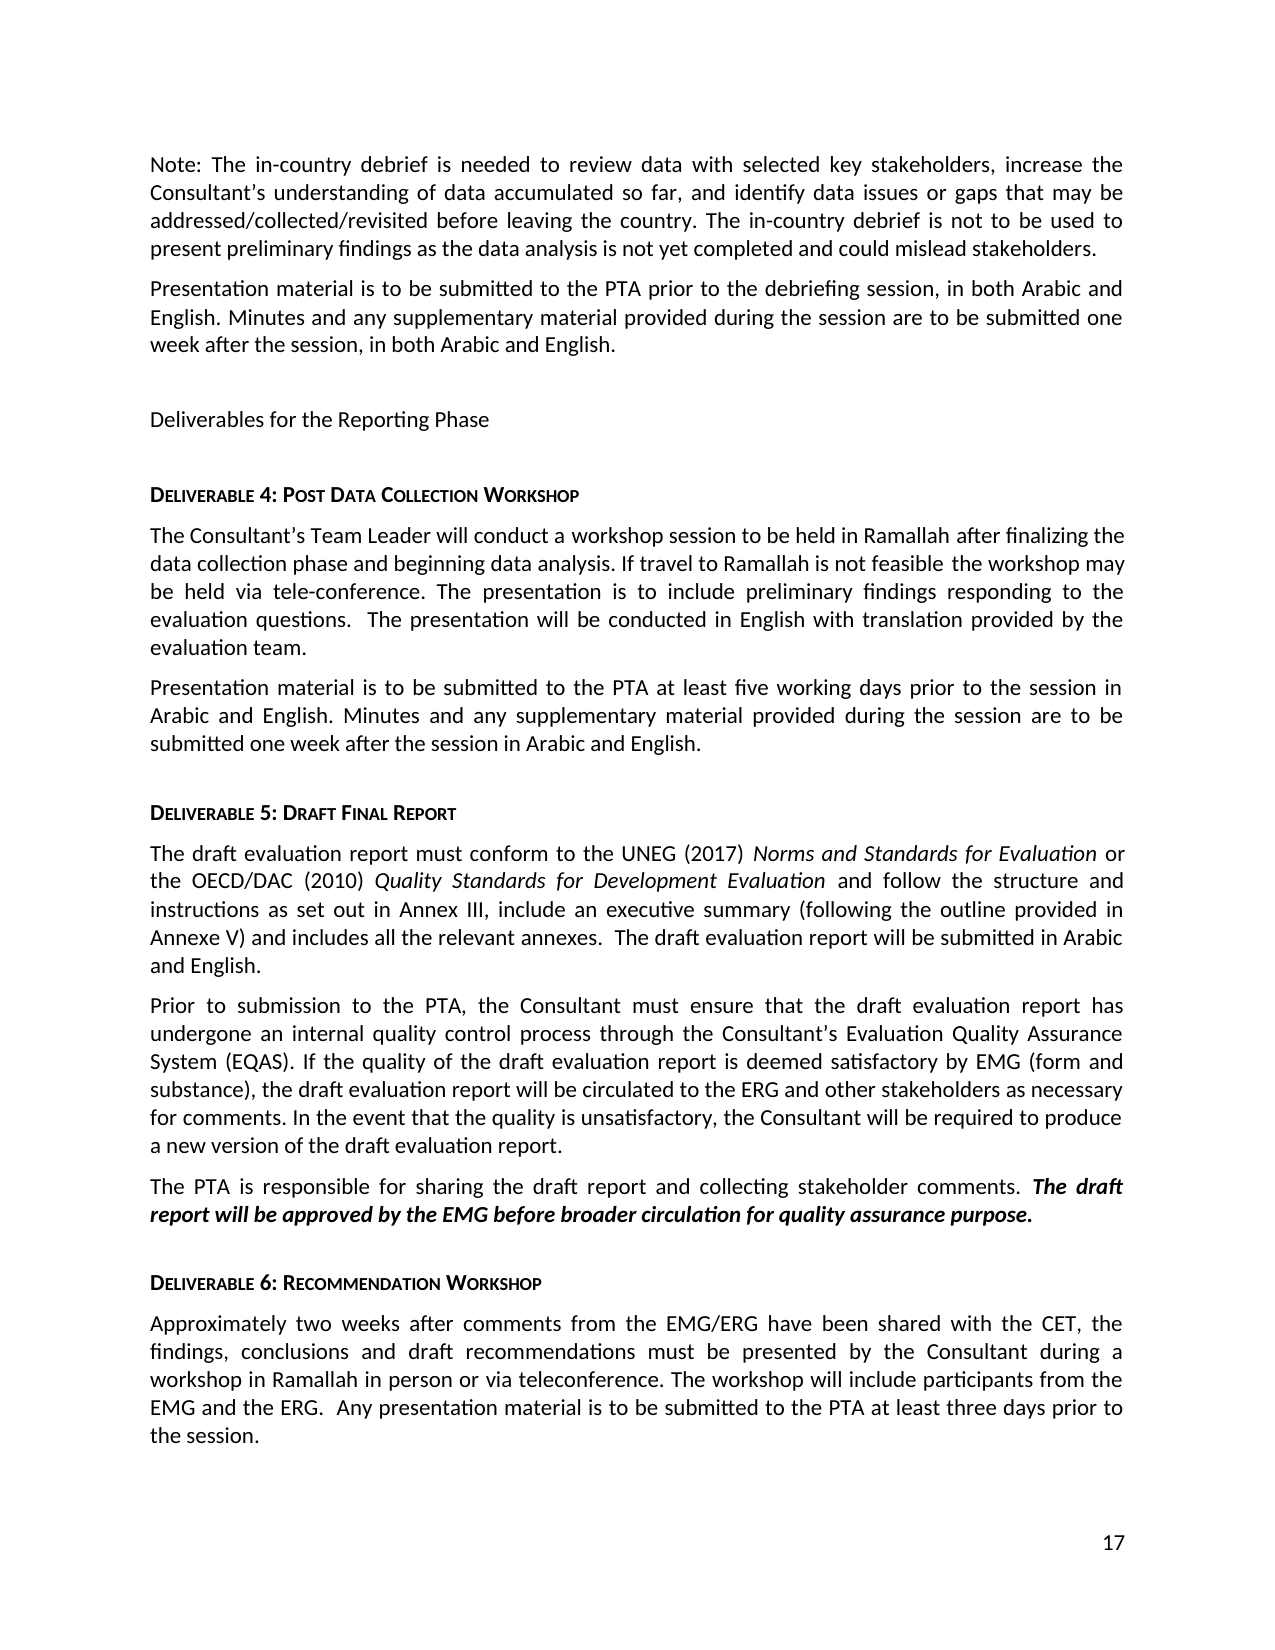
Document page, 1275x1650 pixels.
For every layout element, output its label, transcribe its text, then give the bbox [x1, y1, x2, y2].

text The PTA is responsible for sharing the draft report and collecting stakeholder comments. The draft report will be approved by the EMG before broader circulation for quality assurance purpose. [150, 1172, 1125, 1228]
subtitle Deliverables for the Reporting Phase [150, 406, 1125, 433]
text The draft evaluation report must conform to the UNEG (2017) Norms and Standards for Evaluation or the OECD/DAC (2010) Quality Standards for Development Evaluation and follow the structure and instructions as set out in Annex III, include an executive summary (following the outline provided in Annexe V) and includes all the relevant annexes. The draft evaluation report will be submitted in Arabic and English. [150, 839, 1125, 979]
text Deliverable 4: Post Data Collection Workshop [150, 480, 1125, 508]
text Deliverable 5: Draft Final Report [150, 798, 1125, 826]
text Prior to submission to the PTA, the Consultant must ensure that the draft evaluation report has undergone an internal quality control process through the Consultant’s Evaluation Quality Assurance System (EQAS). If the quality of the draft evaluation report is deemed satisfactory by EMG (form and substance), the draft evaluation report will be circulated to the ERG and other stakeholders as necessary for comments. In the event that the quality is unsatisfactory, the Consultant will be required to produce a new version of the draft evaluation report. [150, 991, 1125, 1159]
text Presentation material is to be submitted to the PTA prior to the debriefing session, in both Arabic and English. Minutes and any supplementary material provided during the session are to be submitted one week after the session, in both Arabic and English. [150, 274, 1125, 359]
text Note: The in-country debrief is needed to review data with selected key stakeholders, increase the Consultant’s understanding of data accumulated so far, and identify data issues or gaps that may be addressed/collected/revisited before leaving the country. The in-country debrief is not to be used to present preliminary findings as the data analysis is not yet completed and could mislead stakeholders. [150, 150, 1125, 262]
text The Consultant’s Team Leader will conduct a workshop session to be held in Ramallah after finalizing the data collection phase and beginning data analysis. If travel to Ramallah is not feasible the workshop may be held via tele-conference. The presentation is to include preliminary findings responding to the evaluation questions. The presentation will be conducted in English with translation provided by the evaluation team. [150, 521, 1125, 661]
text Presentation material is to be submitted to the PTA at least five working days prior to the session in Arabic and English. Minutes and any supplementary material provided during the session are to be submitted one week after the session in Arabic and English. [150, 673, 1125, 758]
text Approximately two weeks after comments from the EMG/ERG have been shared with the CET, the findings, conclusions and draft recommendations must be presented by the Consultant during a workshop in Ramallah in person or via teleconference. The workshop will include participants from the EMG and the ERG. Any presentation material is to be submitted to the PTA at least three days prior to the session. [150, 1309, 1125, 1449]
text Deliverable 6: Recommendation Workshop [150, 1268, 1125, 1296]
